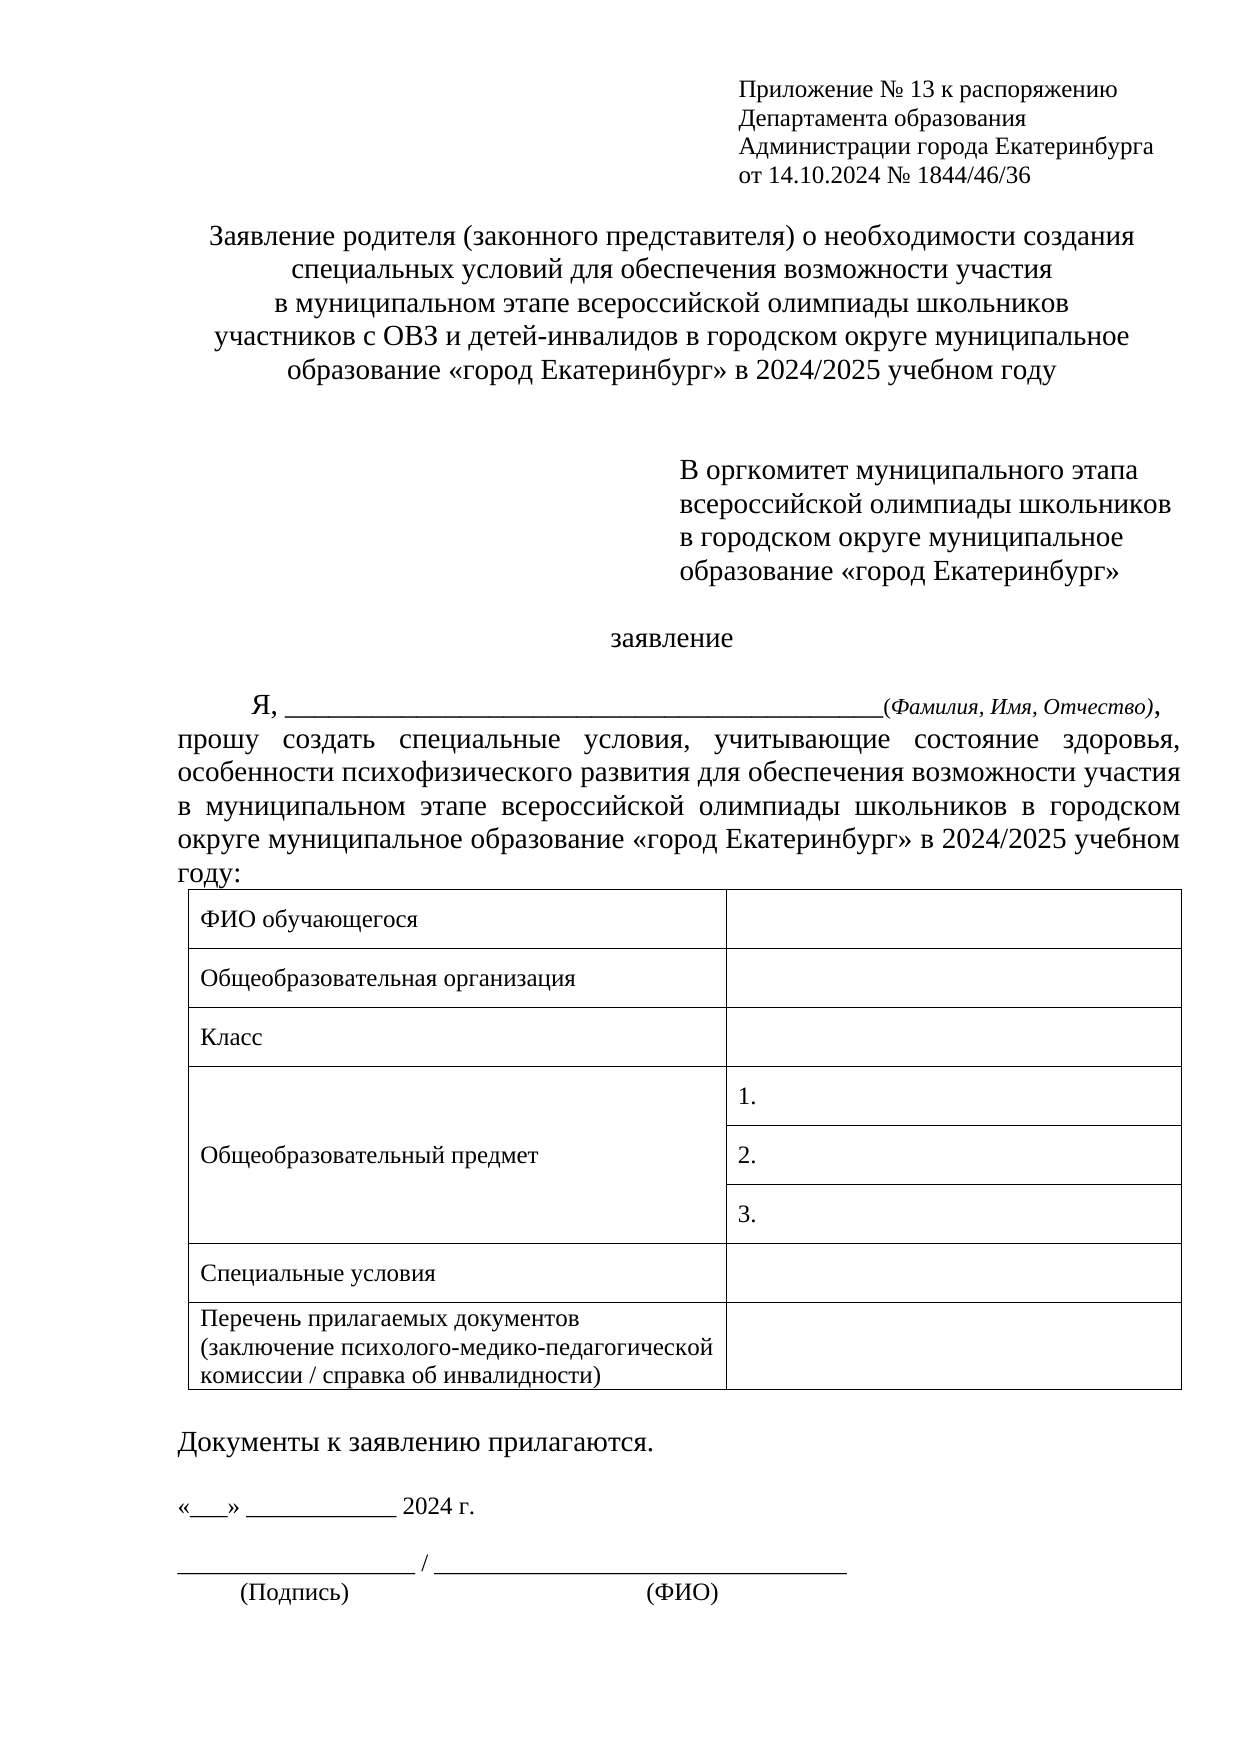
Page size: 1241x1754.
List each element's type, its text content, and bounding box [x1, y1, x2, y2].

text (Подпись) (ФИО) [177, 1577, 1167, 1606]
table_cell [727, 1303, 1181, 1389]
text в городском округе муниципальное образование «город Екатеринбург» [679, 519, 1181, 587]
table_cell Общеобразовательный предмет [189, 1067, 726, 1243]
table_cell [727, 1008, 1181, 1066]
table_cell 2. [727, 1126, 1181, 1184]
text Приложение № 13 к распоряжению [738, 74, 1167, 103]
text Документы к заявлению прилагаются. [177, 1424, 1167, 1457]
text Департамента образования [738, 103, 1167, 131]
text заявление [177, 620, 1167, 654]
table_header [727, 890, 1181, 947]
table_cell 1. [727, 1067, 1181, 1125]
table_cell Класс [189, 1008, 726, 1066]
text от 14.10.2024 № 1844/46/36 [738, 160, 1167, 189]
text Администрации города Екатеринбурга [738, 131, 1167, 160]
text ___________________ / _________________________________ [177, 1548, 1167, 1577]
table_cell [727, 1244, 1181, 1302]
table_header ФИО обучающегося [189, 890, 726, 947]
text участников с ОВЗ и детей-инвалидов в городском округе муниципальное образование «город Екатеринбург» в 2024/2025 учебном году [177, 318, 1167, 385]
table_cell Перечень прилагаемых документов (заключение психолого-медико-педагогической комиссии / справка об инвалидности) [189, 1303, 726, 1389]
table_cell Специальные условия [189, 1244, 726, 1302]
text «___» ____________ 2024 г. [177, 1491, 1167, 1519]
table_cell 3. [727, 1185, 1181, 1243]
text в муниципальном этапе всероссийской олимпиады школьников [177, 285, 1167, 318]
text Я, _________________________________________(Фамилия, Имя, Отчество), [177, 687, 1167, 721]
table_cell [727, 949, 1181, 1007]
text прошу создать специальные условия, учитывающие состояние здоровья, особенности психофизического развития для обеспечения возможности участия в муниципальном этапе всероссийской олимпиады школьников в городском округе муниципальное образование «город Екатеринбург» в 2024/2025 учебном году: [177, 721, 1181, 888]
text В оргкомитет муниципального этапа всероссийской олимпиады школьников [679, 452, 1181, 519]
table_cell Общеобразовательная организация [189, 949, 726, 1007]
text Заявление родителя (законного представителя) о необходимости создания специальных условий для обеспечения возможности участия [177, 218, 1167, 285]
